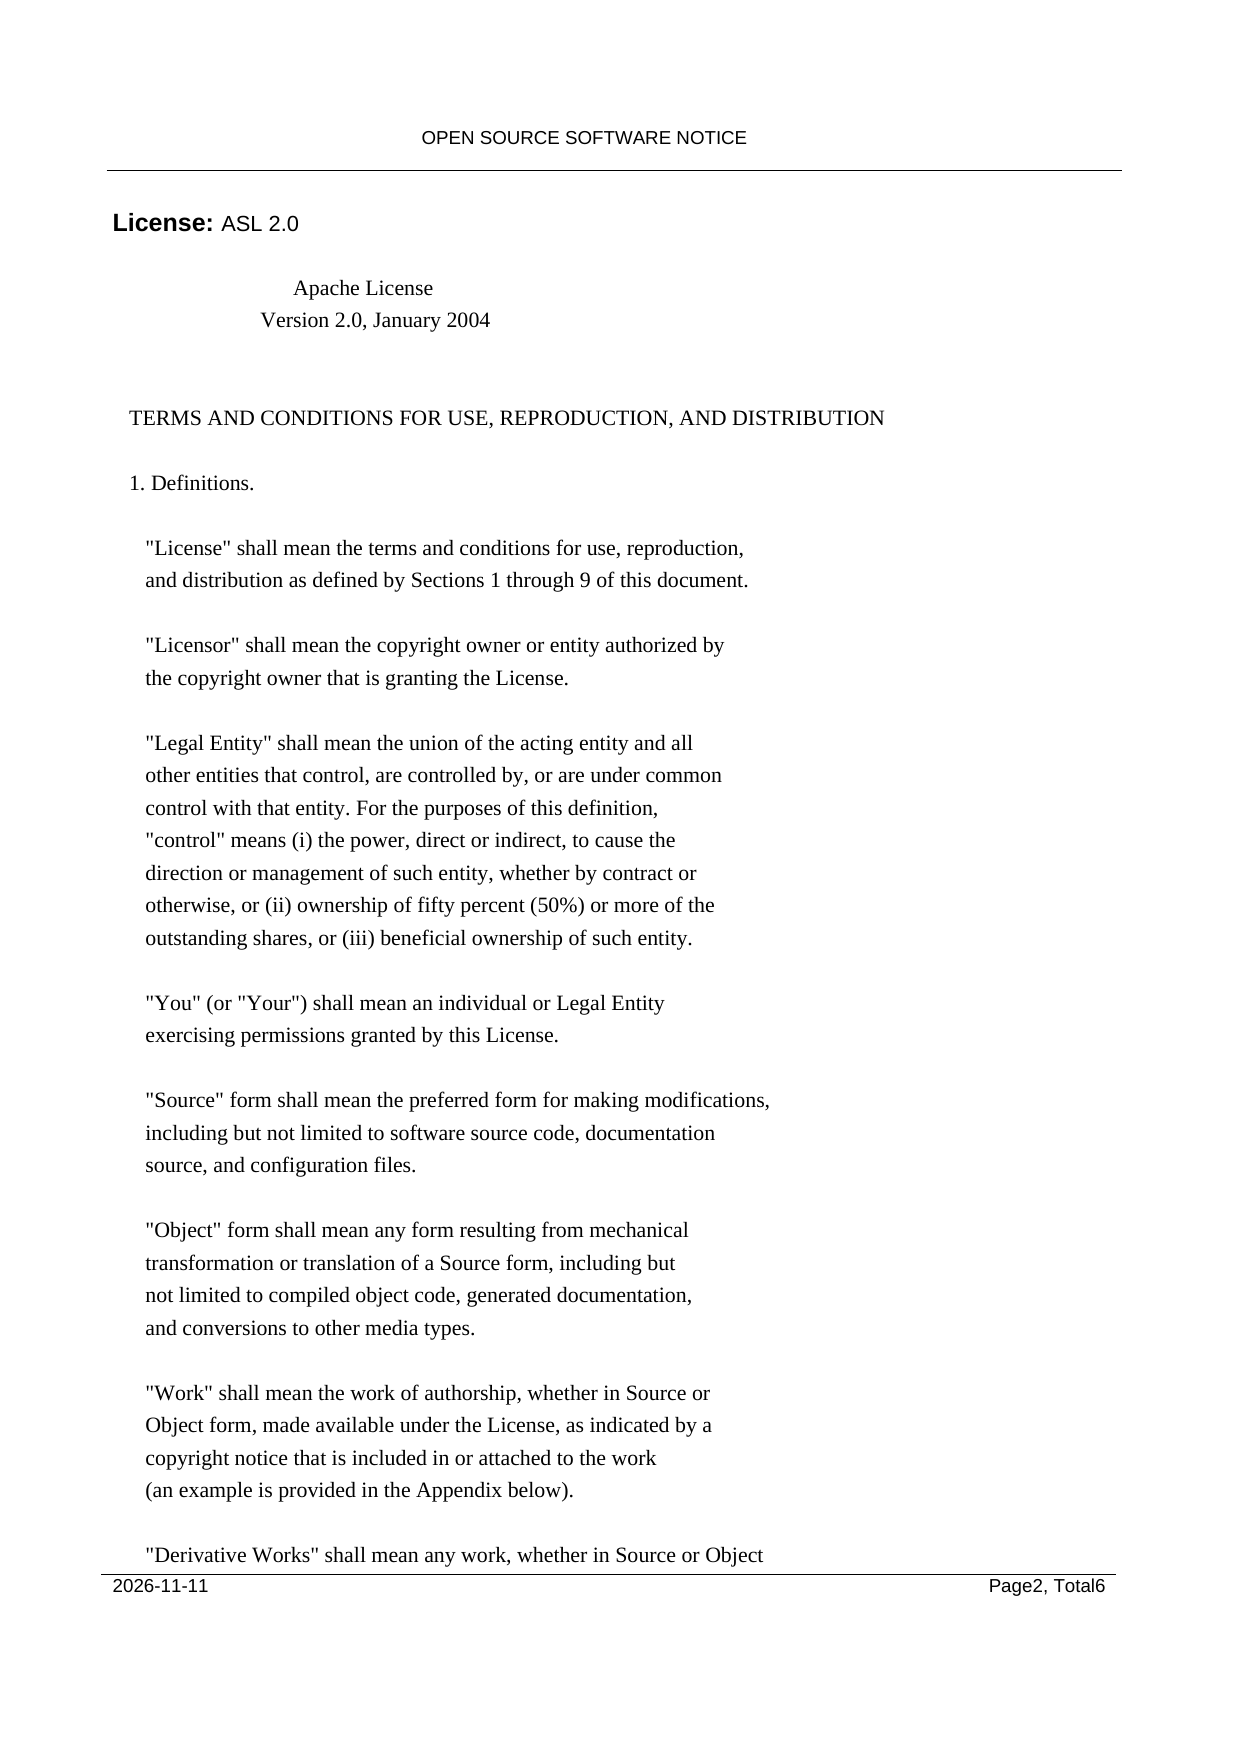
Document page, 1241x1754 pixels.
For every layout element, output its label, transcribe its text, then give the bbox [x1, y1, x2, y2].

text License: ASL 2.0 [112, 206, 1128, 239]
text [112, 239, 1128, 1571]
